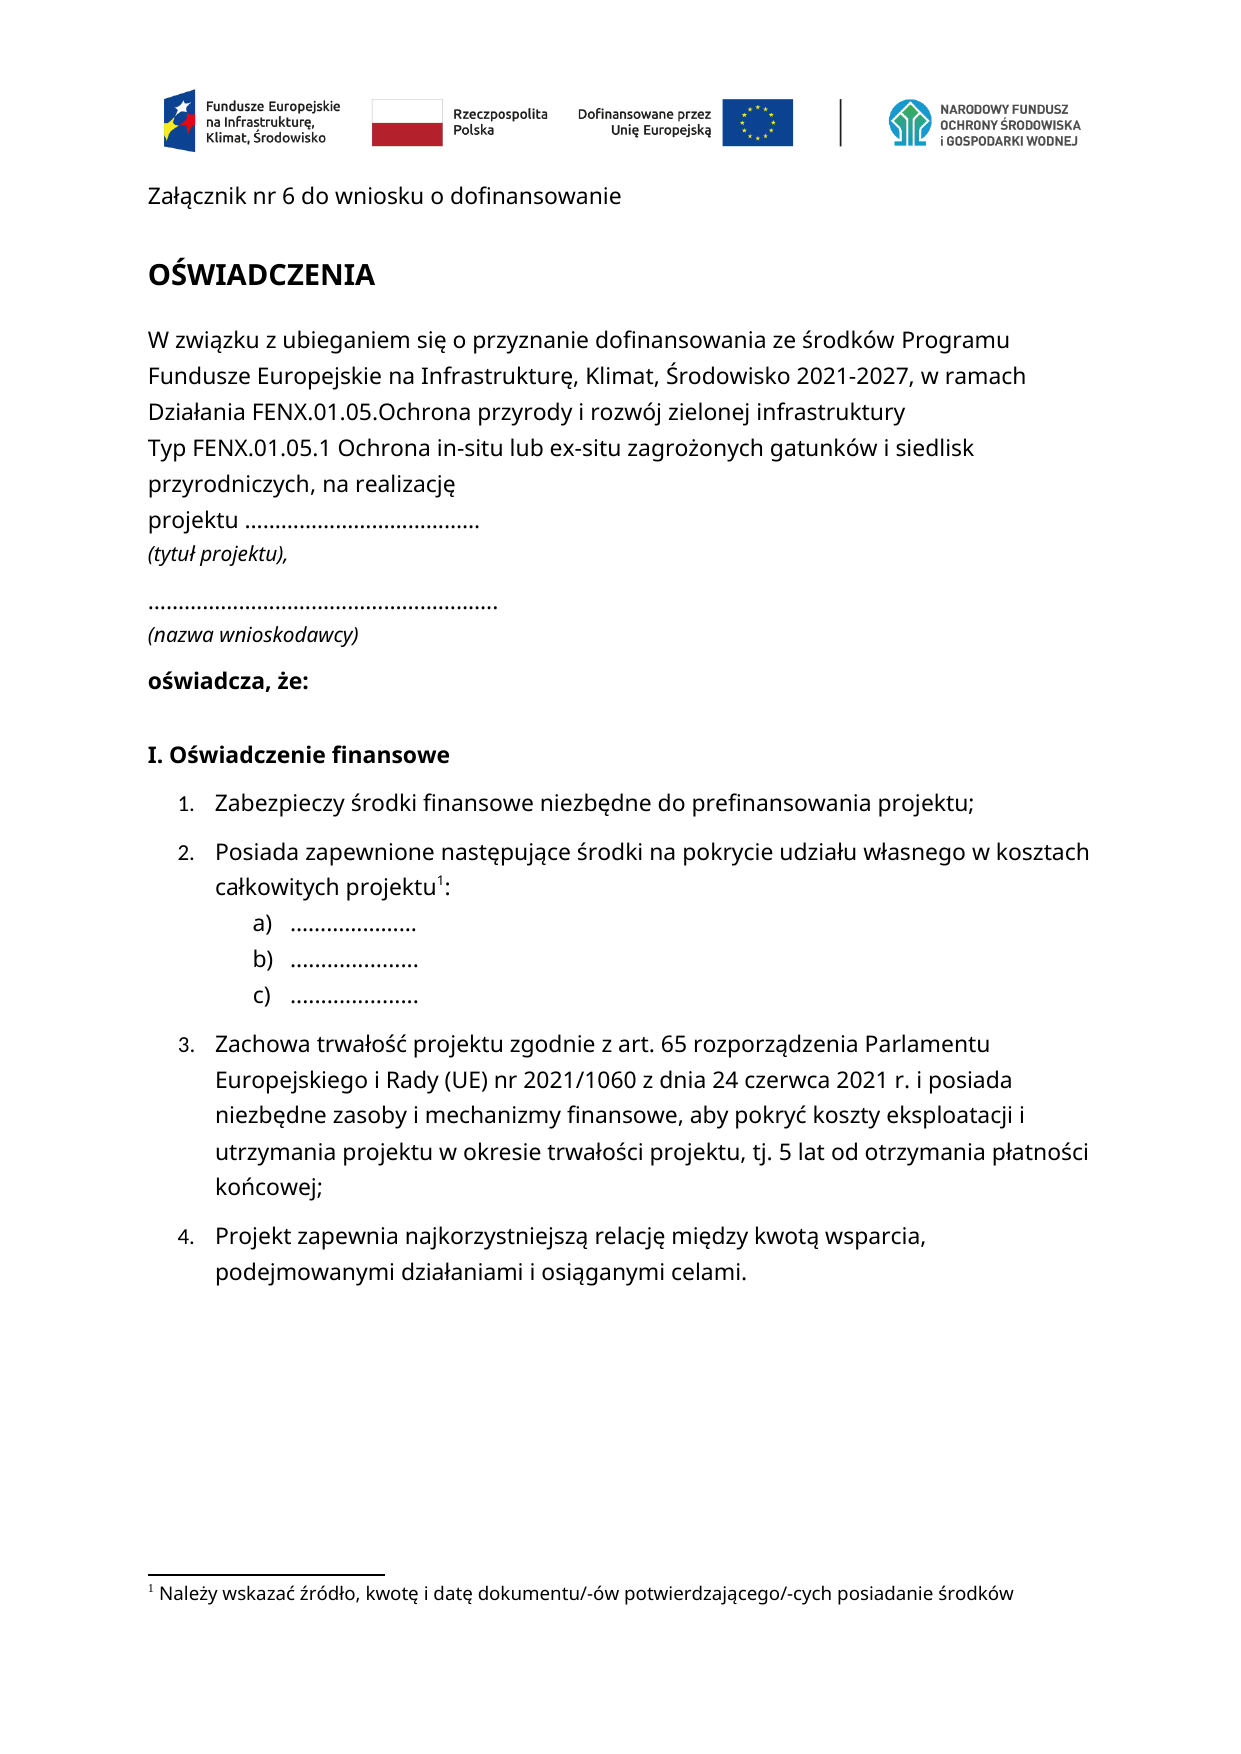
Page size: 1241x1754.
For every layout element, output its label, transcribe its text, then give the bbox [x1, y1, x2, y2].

list ..................... [252, 943, 1092, 974]
list Posiada zapewnione następujące środki na pokrycie udziału własnego w kosztach całkowitych projektu: [177, 835, 1092, 903]
list Projekt zapewnia najkorzystniejszą relację między kwotą wsparcia, podejmowanymi działaniami i osiąganymi celami. [177, 1220, 1092, 1287]
list ………………… [252, 907, 1092, 938]
text Załącznik nr 6 do wniosku o dofinansowanie [148, 180, 1092, 212]
text OŚWIADCZENIA [148, 254, 1092, 293]
list ..................... [253, 979, 1092, 1010]
text W związku z ubieganiem się o przyznanie dofinansowania ze środków Programu Fundusze Europejskie na Infrastrukturę, Klimat, Środowisko 2021-2027, w ramach Działania FENX.01.05.Ochrona przyrody i rozwój zielonej infrastruktury Typ FENX.01.05.1 Ochrona in-situ lub ex-situ zagrożonych gatunków i siedlisk przyrodniczych, na realizację projektu ………………………………… (tytuł projektu), [148, 324, 1092, 568]
text I. Oświadczenie finansowe [148, 738, 1092, 770]
text …………………………………………………. (nazwa wnioskodawcy) [148, 584, 1092, 648]
list Zachowa trwałość projektu zgodnie z art. 65 rozporządzenia Parlamentu Europejskiego i Rady (UE) nr 2021/1060 z dnia 24 czerwca 2021 r. i posiada niezbędne zasoby i mechanizmy finansowe, aby pokryć koszty eksploatacji i utrzymania projektu w okresie trwałości projektu, tj. 5 lat od otrzymania płatności końcowej; [178, 1028, 1092, 1203]
text oświadcza, że: [148, 665, 1092, 696]
list Zabezpieczy środki finansowe niezbędne do prefinansowania projektu; [177, 787, 1092, 818]
picture [147, 73, 1093, 168]
